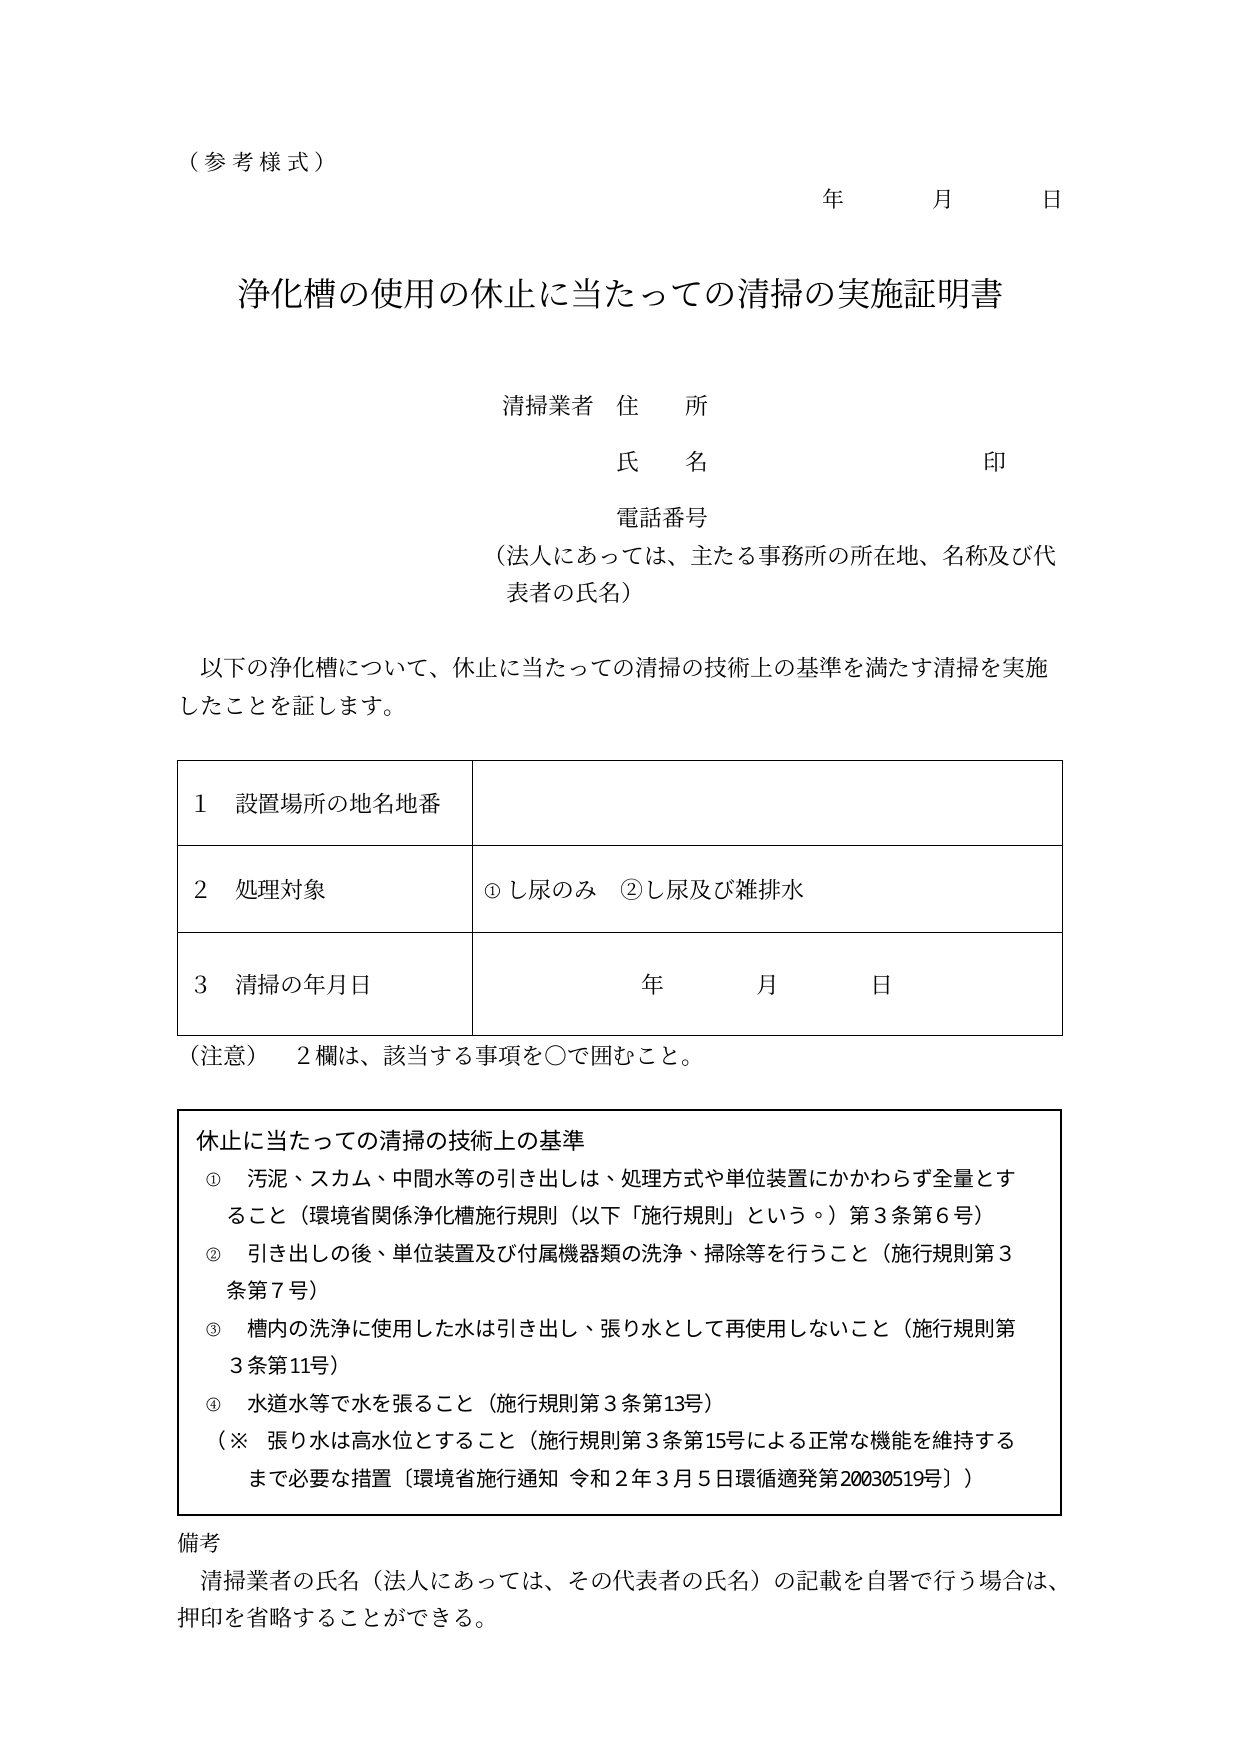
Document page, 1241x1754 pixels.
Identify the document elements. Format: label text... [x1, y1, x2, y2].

text 清掃業者の氏名（法人にあっては、その代表者の氏名）の記載を自署で行う場合は、押印を省略することができる。 [177, 1561, 1063, 1636]
text （注意） ２欄は、該当する事項を○で囲むこと。 [177, 1036, 1063, 1073]
table_cell 年 月 日 [473, 933, 1062, 1034]
text 清掃業者 住 所 [502, 385, 1063, 423]
text 浄化槽の使用の休止に当たっての清掃の実施証明書 [177, 254, 1063, 329]
table_cell ①し尿のみ ②し尿及び雑排水 [473, 846, 1062, 932]
text 氏 名 印 [502, 442, 1063, 479]
text 年 月 日 [177, 179, 1063, 217]
table_cell ２ 処理対象 [178, 846, 472, 932]
text （ 参 考 様 式 ） [177, 142, 1063, 179]
text （法人にあっては、主たる事務所の所在地、名称及び代表者の氏名） [483, 535, 1063, 610]
table_cell ３ 清掃の年月日 [178, 933, 472, 1034]
text 電話番号 [502, 498, 1063, 535]
table_header [473, 761, 1062, 845]
table_header １ 設置場所の地名地番 [178, 761, 472, 845]
text 備考 [177, 1523, 1019, 1561]
text 以下の浄化槽について、休止に当たっての清掃の技術上の基準を満たす清掃を実施したことを証します。 [177, 648, 1063, 723]
